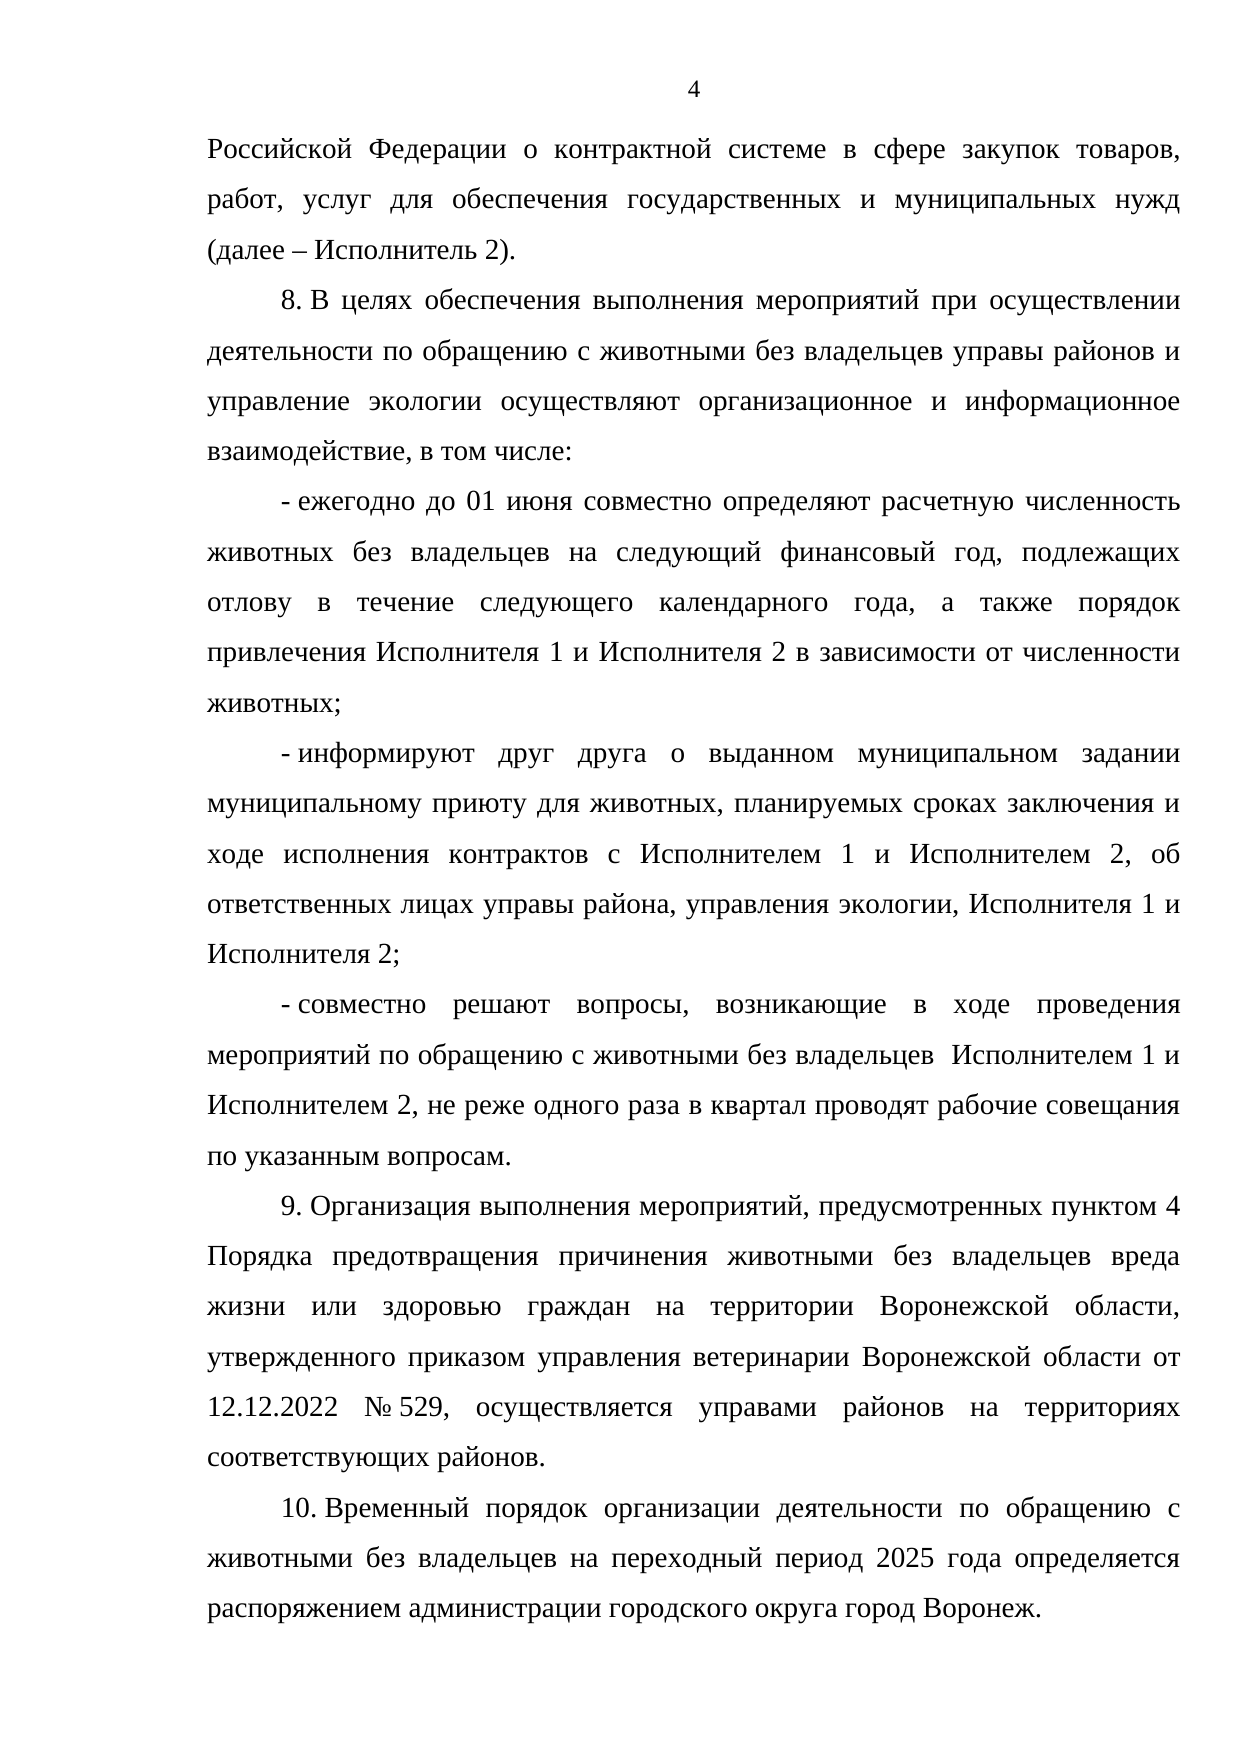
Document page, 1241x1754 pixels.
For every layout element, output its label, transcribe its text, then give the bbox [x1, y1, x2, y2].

text 9. Организация выполнения мероприятий, предусмотренных пунктом 4 Порядка предотвращения причинения животными без владельцев вреда жизни или здоровью граждан на территории Воронежской области, утвержденного приказом управления ветеринарии Воронежской области от 12.12.2022 № 529, осуществляется управами районов на территориях соответствующих районов. [207, 1188, 1181, 1473]
text 8. В целях обеспечения выполнения мероприятий при осуществлении деятельности по обращению с животными без владельцев управы районов и управление экологии осуществляют организационное и информационное взаимодействие, в том числе: [207, 282, 1181, 467]
text - совместно решают вопросы, возникающие в ходе проведения мероприятий по обращению с животными без владельцев Исполнителем 1 и Исполнителем 2, не реже одного раза в квартал проводят рабочие совещания по указанным вопросам. [207, 987, 1181, 1171]
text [207, 131, 1181, 266]
text - ежегодно до 01 июня совместно определяют расчетную численность животных без владельцев на следующий финансовый год, подлежащих отлову в течение следующего календарного года, а также порядок привлечения Исполнителя 1 и Исполнителя 2 в зависимости от численности животных; [207, 483, 1181, 718]
text - информируют друг друга о выданном муниципальном задании муниципальному приюту для животных, планируемых сроках заключения и ходе исполнения контрактов с Исполнителем 1 и Исполнителем 2, об ответственных лицах управы района, управления экологии, Исполнителя 1 и Исполнителя 2; [207, 735, 1181, 970]
text 10. Временный порядок организации деятельности по обращению с животными без владельцев на переходный период 2025 года определяется распоряжением администрации городского округа город Воронеж. [207, 1490, 1181, 1624]
